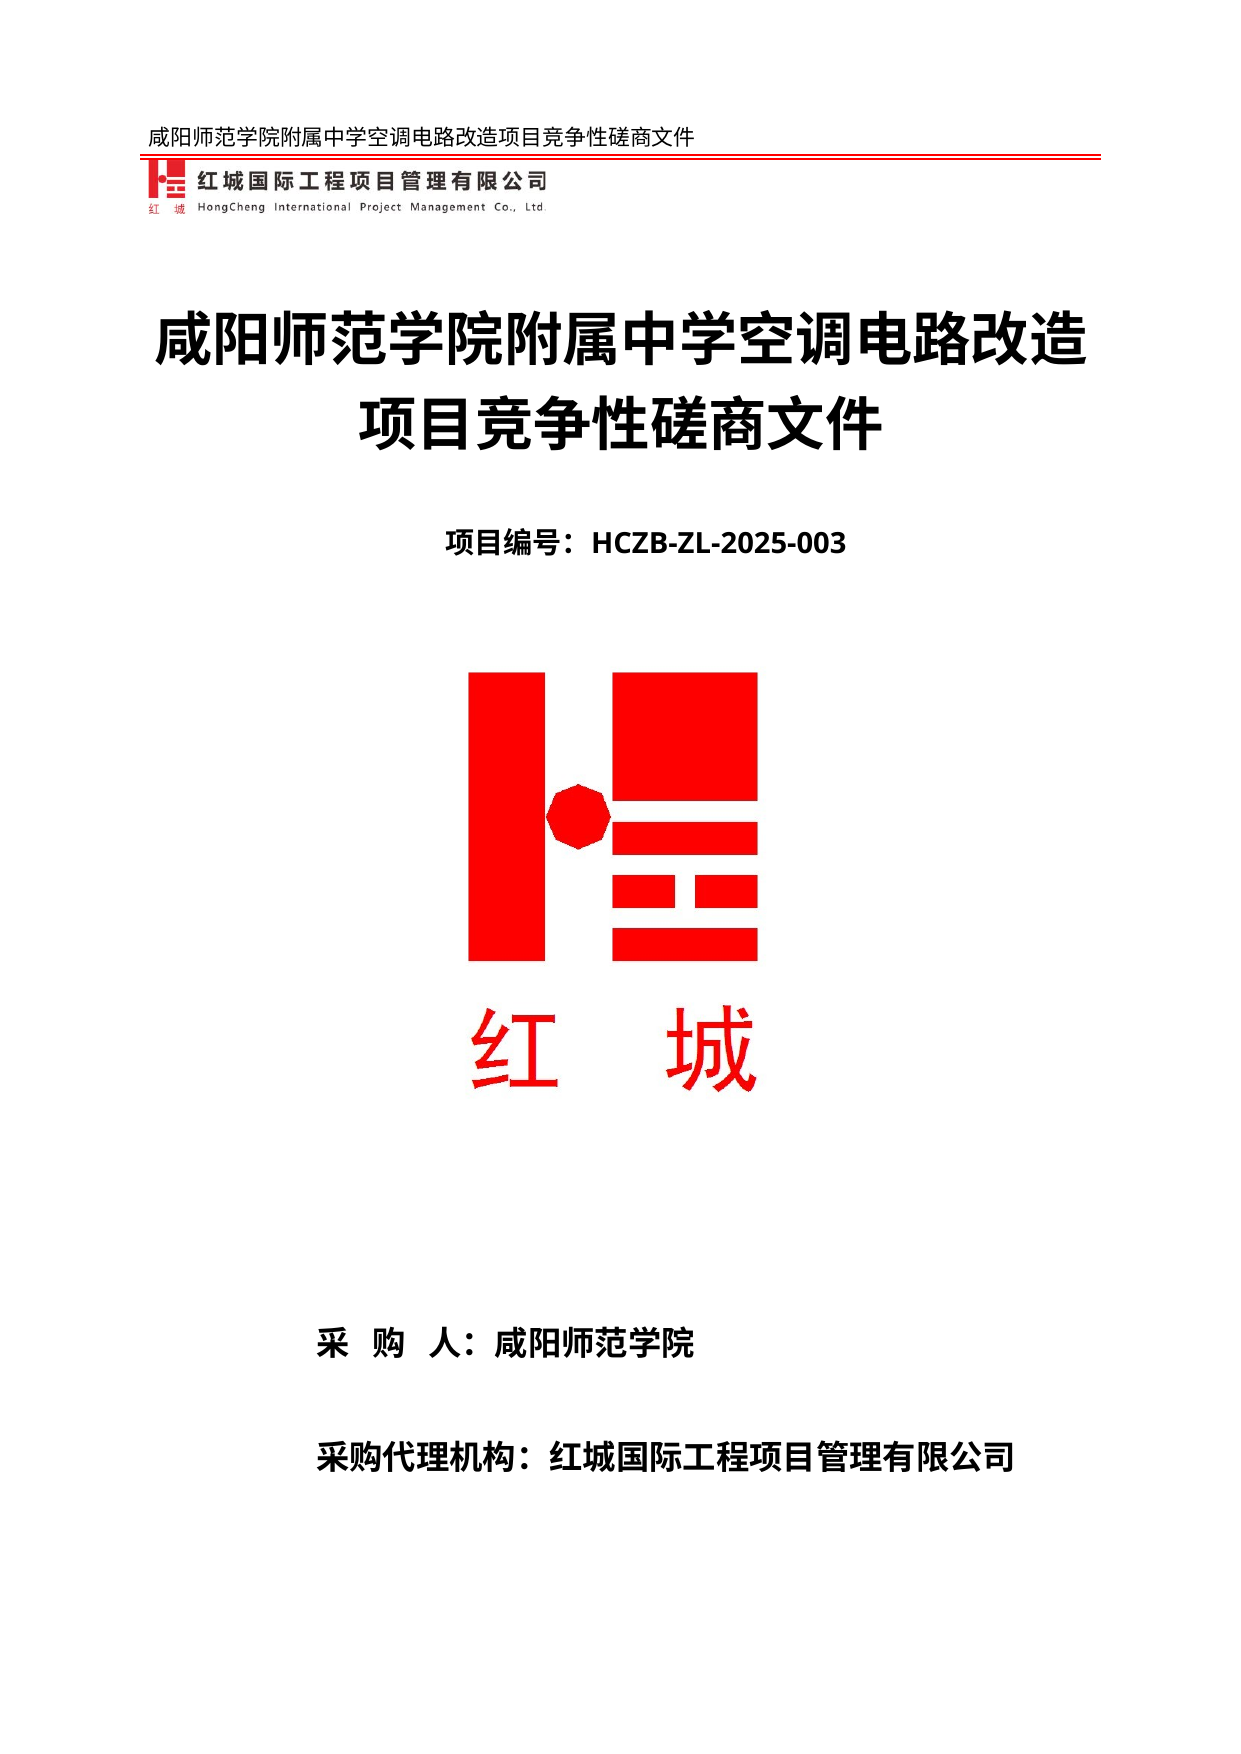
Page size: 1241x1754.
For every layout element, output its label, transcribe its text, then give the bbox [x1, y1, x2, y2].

text 采购代理机构：红城国际工程项目管理有限公司 [148, 1378, 1093, 1493]
picture [453, 654, 788, 1120]
text 项目编号：HCZB-ZL-2025-003 [148, 512, 1093, 562]
picture [148, 160, 546, 214]
text 采 购 人：咸阳师范学院 [148, 1263, 1093, 1378]
text 咸阳师范学院附属中学空调电路改造项目竞争性磋商文件 [148, 293, 1093, 462]
